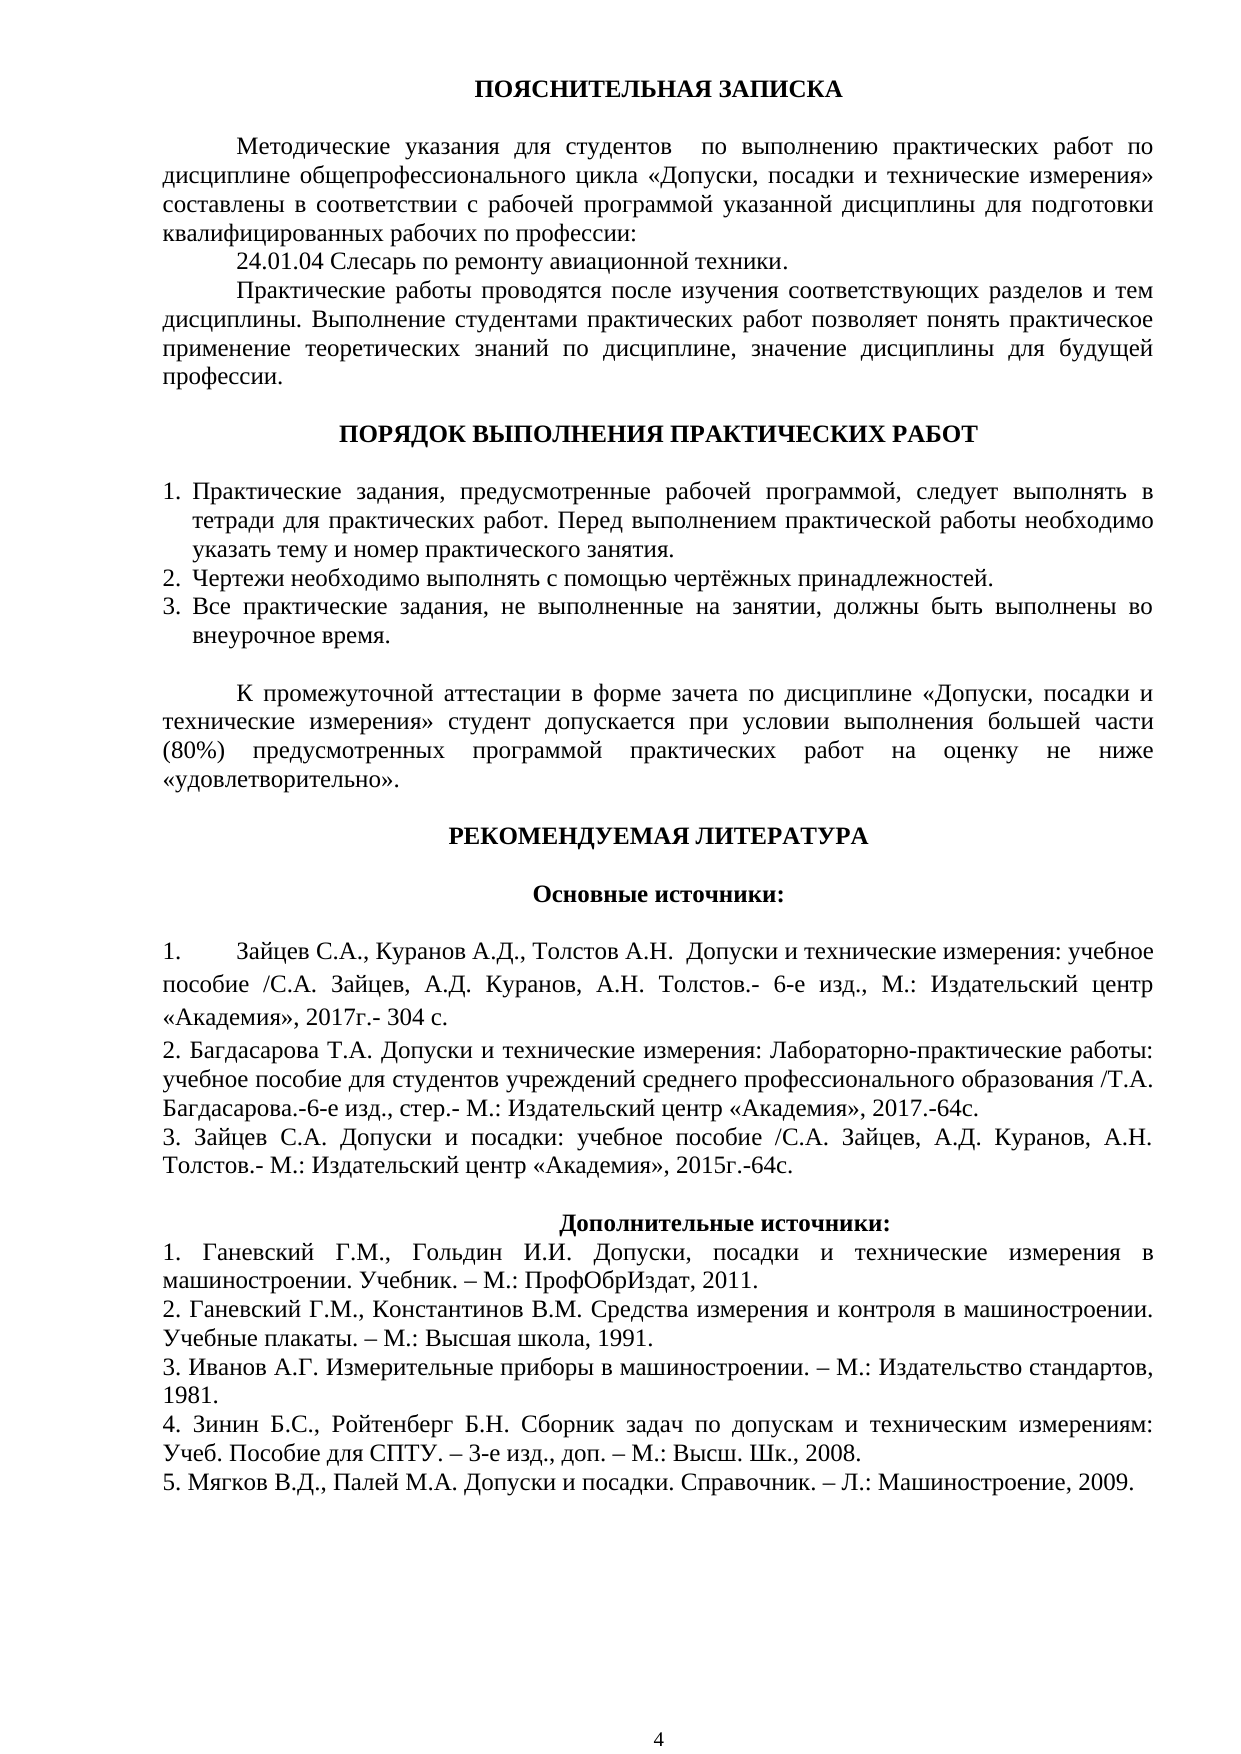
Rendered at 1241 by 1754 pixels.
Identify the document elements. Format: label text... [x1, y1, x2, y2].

text 5. Мягков В.Д., Палей М.А. Допуски и посадки. Справочник. – Л.: Машиностроение, 2009. [162, 1467, 1154, 1495]
list Зайцев С.А., Куранов А.Д., Толстов А.Н. Допуски и технические измерения: учебное пособие /С.А. Зайцев, А.Д. Куранов, А.Н. Толстов.- 6-е изд., М.: Издательский центр «Академия», 2017г.- 304 с. [162, 936, 1154, 1031]
text К промежуточной аттестации в форме зачета по дисциплине «Допуски, посадки и технические измерения» студент допускается при условии выполнения большей части (80%) предусмотренных программой практических работ на оценку не ниже «удовлетворительно». [162, 678, 1154, 793]
text 1. Ганевский Г.М., Гольдин И.И. Допуски, посадки и технические измерения в машиностроении. Учебник. – М.: ПрофОбрИздат, 2011. [162, 1237, 1154, 1294]
list Практические задания, предусмотренные рабочей программой, следует выполнять в тетради для практических работ. Перед выполнением практической работы необходимо указать тему и номер практического занятия. [162, 476, 1154, 563]
text Практические работы проводятся после изучения соответствующих разделов и тем дисциплины. Выполнение студентами практических работ позволяет понять практическое применение теоретических знаний по дисциплине, значение дисциплины для будущей профессии. [162, 275, 1154, 390]
text Основные источники: [162, 879, 1154, 908]
text ПОРЯДОК ВЫПОЛНЕНИЯ ПРАКТИЧЕСКИХ РАБОТ [162, 419, 1154, 448]
list Чертежи необходимо выполнять с помощью чертёжных принадлежностей. [162, 563, 1154, 591]
text 2. Багдасарова Т.А. Допуски и технические измерения: Лабораторно-практические работы: учебное пособие для студентов учреждений среднего профессионального образования /Т.А. Багдасарова.-6-е изд., стер.- М.: Издательский центр «Академия», 2017.-64с. [162, 1035, 1154, 1122]
text 3. Зайцев С.А. Допуски и посадки: учебное пособие /С.А. Зайцев, А.Д. Куранов, А.Н. Толстов.- М.: Издательский центр «Академия», 2015г.-64с. [162, 1122, 1154, 1179]
list Все практические задания, не выполненные на занятии, должны быть выполнены во внеурочное время. [162, 591, 1154, 649]
list Дополнительные источники: [295, 1208, 1154, 1237]
text Методические указания для студентов по выполнению практических работ по дисциплине общепрофессионального цикла «Допуски, посадки и технические измерения» составлены в соответствии с рабочей программой указанной дисциплины для подготовки квалифицированных рабочих по профессии: [162, 131, 1154, 246]
text 4. Зинин Б.С., Ройтенберг Б.Н. Сборник задач по допускам и техническим измерениям: Учеб. Пособие для СПТУ. – 3-е изд., доп. – М.: Высш. Шк., 2008. [162, 1409, 1154, 1467]
text 3. Иванов А.Г. Измерительные приборы в машиностроении. – М.: Издательство стандартов, 1981. [162, 1352, 1154, 1409]
text РЕКОМЕНДУЕМАЯ ЛИТЕРАТУРА [162, 821, 1154, 850]
text 2. Ганевский Г.М., Константинов В.М. Средства измерения и контроля в машиностроении. Учебные плакаты. – М.: Высшая школа, 1991. [162, 1294, 1154, 1352]
text 24.01.04 Слесарь по ремонту авиационной техники. [162, 246, 1154, 275]
text ПОЯСНИТЕЛЬНАЯ ЗАПИСКА [162, 74, 1154, 103]
